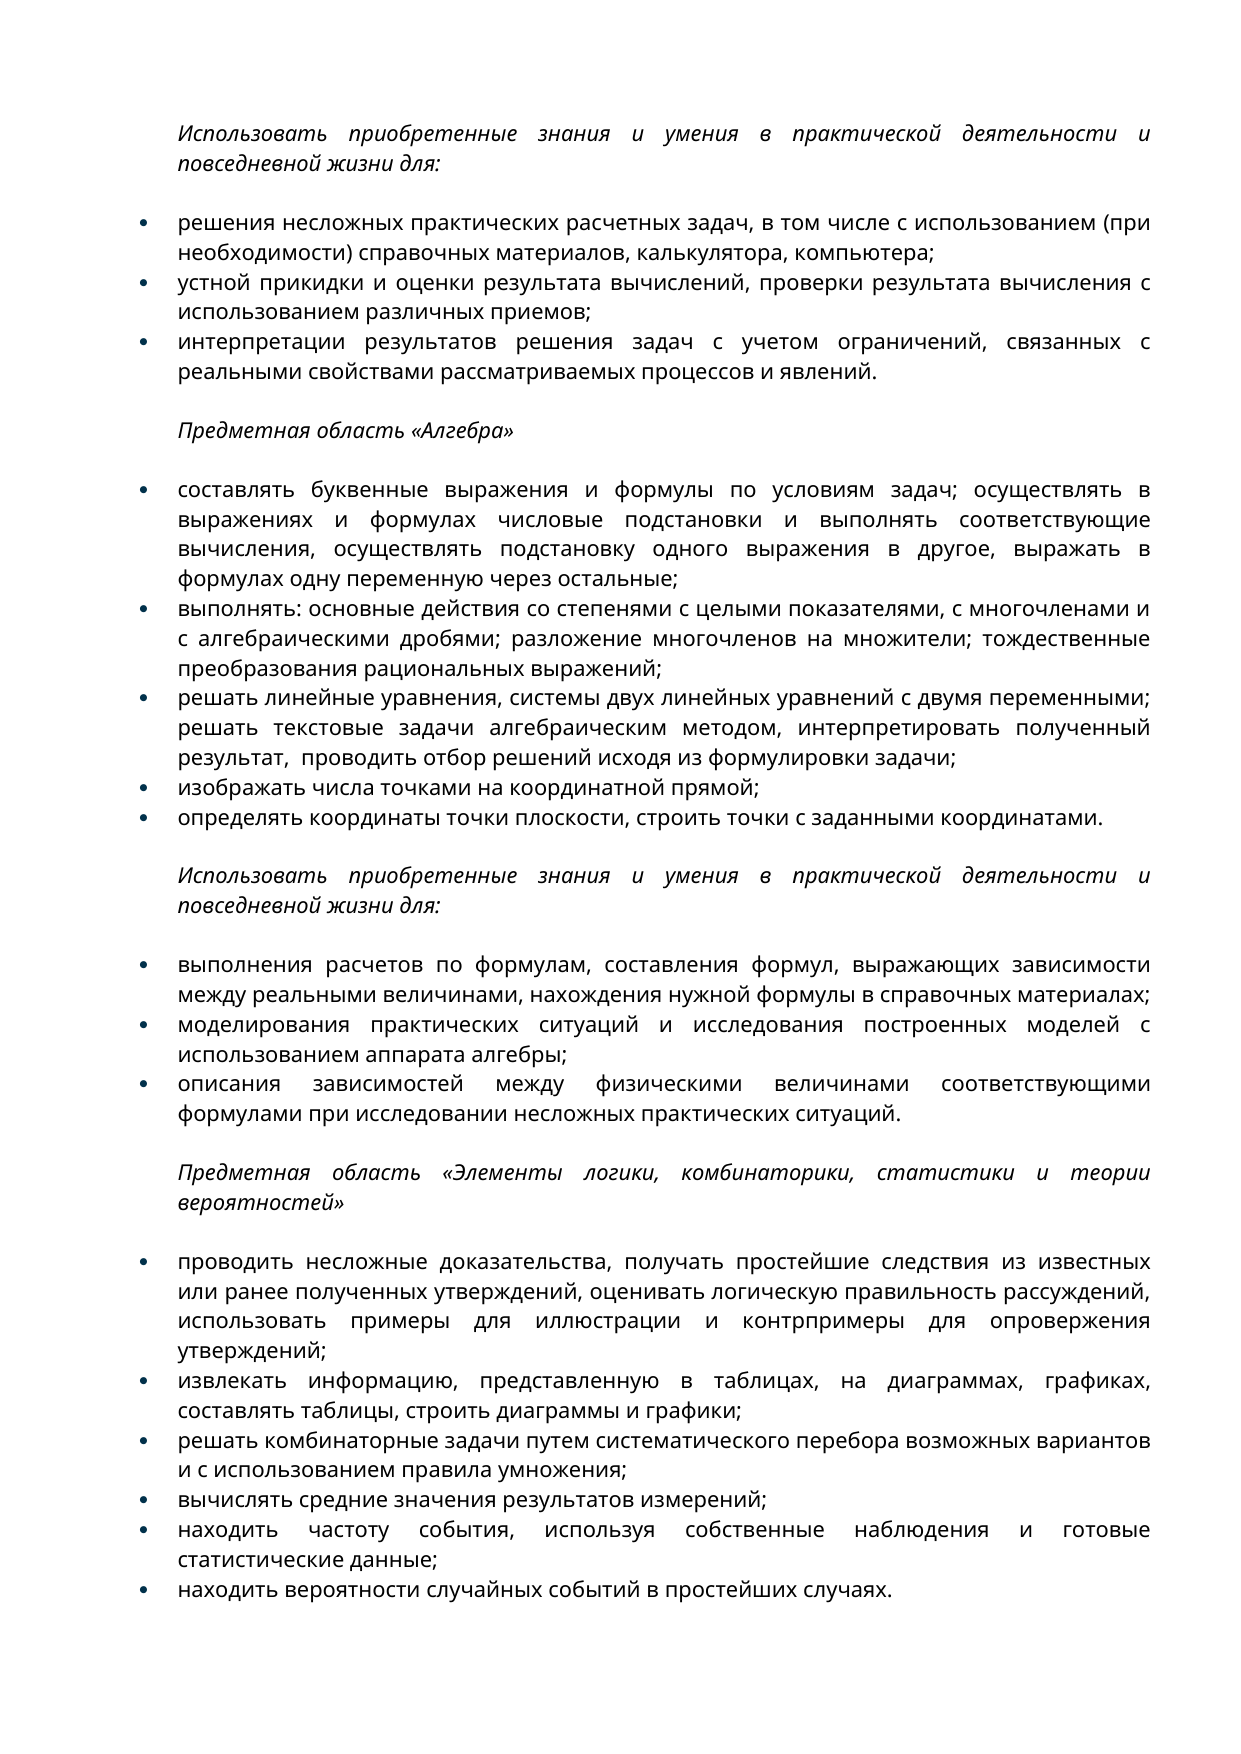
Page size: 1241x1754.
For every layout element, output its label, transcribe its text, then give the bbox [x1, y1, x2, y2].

list выполнять: основные действия со степенями с целыми показателями, с многочленами и с алгебраическими дробями; разложение многочленов на множители; тождественные преобразования рациональных выражений; [140, 593, 1152, 682]
text Использовать приобретенные знания и умения в практической деятельности и повседневной жизни для: [177, 118, 1152, 178]
text Предметная область «Элементы логики, комбинаторики, статистики и теории вероятностей» [177, 1157, 1152, 1217]
list описания зависимостей между физическими величинами соответствующими формулами при исследовании несложных практических ситуаций. [140, 1068, 1152, 1128]
list решать комбинаторные задачи путем систематического перебора возможных вариантов и с использованием правила умножения; [140, 1424, 1152, 1484]
text Предметная область «Алгебра» [177, 415, 1152, 444]
list решения несложных практических расчетных задач, в том числе c использованием (при необходимости) справочных материалов, калькулятора, компьютера; [140, 207, 1152, 266]
list находить частоту события, используя собственные наблюдения и готовые статистические данные; [140, 1514, 1152, 1573]
list изображать числа точками на координатной прямой; [140, 772, 1152, 801]
list составлять буквенные выражения и формулы по условиям задач; осуществлять в выражениях и формулах числовые подстановки и выполнять соответствующие вычисления, осуществлять подстановку одного выражения в другое, выражать в формулах одну переменную через остальные; [140, 474, 1152, 593]
list интерпретации результатов решения задач с учетом ограничений, связанных с реальными свойствами рассматриваемых процессов и явлений. [140, 326, 1152, 386]
text Использовать приобретенные знания и умения в практической деятельности и повседневной жизни для: [177, 860, 1152, 920]
list находить вероятности случайных событий в простейших случаях. [140, 1573, 1152, 1603]
list определять координаты точки плоскости, строить точки с заданными координатами. [140, 801, 1152, 831]
list устной прикидки и оценки результата вычислений, проверки результата вычисления с использованием различных приемов; [140, 266, 1152, 326]
list решать линейные уравнения, системы двух линейных уравнений с двумя переменными; решать текстовые задачи алгебраическим методом, интерпретировать полученный результат, проводить отбор решений исходя из формулировки задачи; [140, 682, 1152, 772]
list моделирования практических ситуаций и исследования построенных моделей с использованием аппарата алгебры; [140, 1009, 1152, 1068]
list выполнения расчетов по формулам, составления формул, выражающих зависимости между реальными величинами, нахождения нужной формулы в справочных материалах; [140, 949, 1152, 1009]
list извлекать информацию, представленную в таблицах, на диаграммах, графиках, составлять таблицы, строить диаграммы и графики; [140, 1365, 1152, 1424]
list вычислять средние значения результатов измерений; [140, 1484, 1152, 1514]
list проводить несложные доказательства, получать простейшие следствия из известных или ранее полученных утверждений, оценивать логическую правильность рассуждений, использовать примеры для иллюстрации и контрпримеры для опровержения утверждений; [140, 1246, 1152, 1365]
